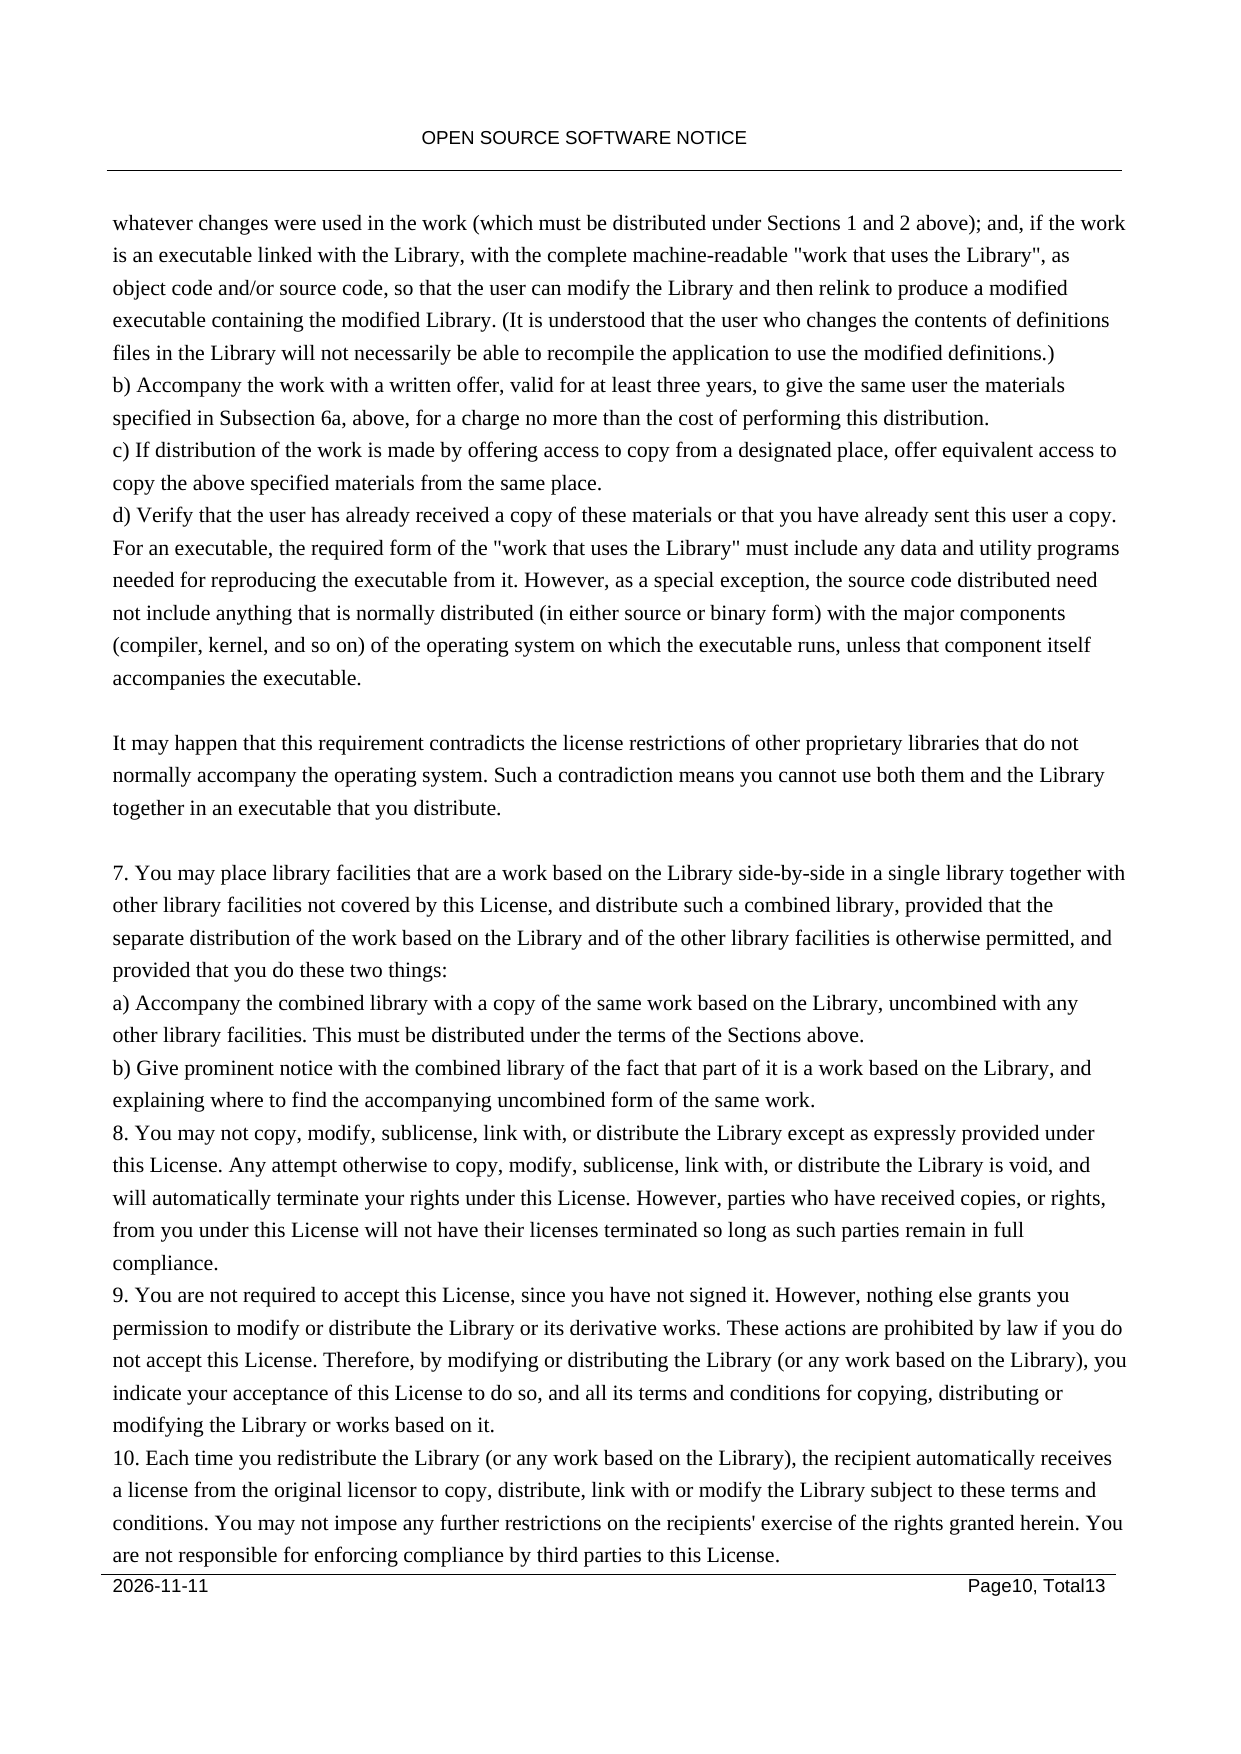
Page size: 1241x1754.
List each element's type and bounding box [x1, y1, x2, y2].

text [112, 206, 1128, 1571]
